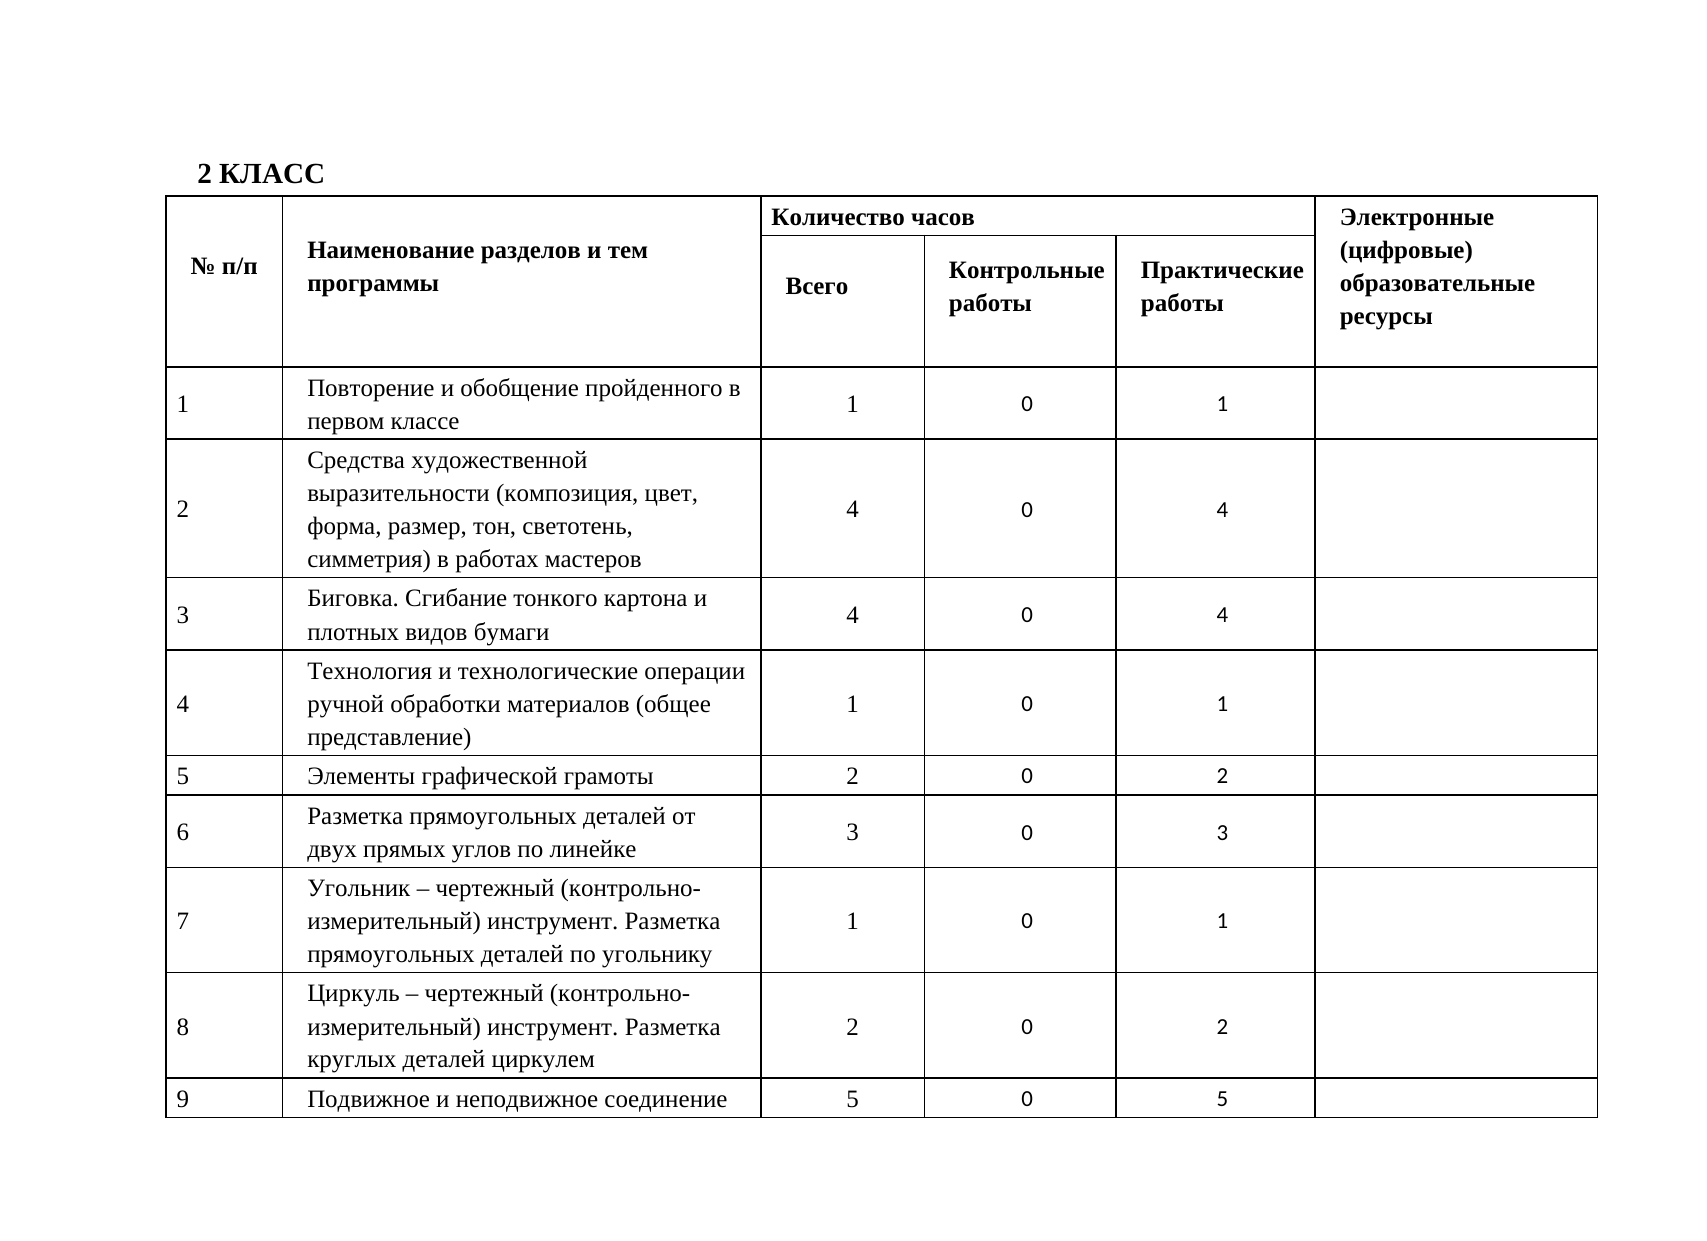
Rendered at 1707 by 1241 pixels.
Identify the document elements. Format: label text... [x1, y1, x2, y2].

table_cell 0 [925, 1079, 1115, 1117]
table_cell 0 [925, 973, 1115, 1077]
table_cell 2 [167, 440, 282, 577]
table_cell [1316, 868, 1597, 972]
table_cell Повторение и обобщение пройденного в первом классе [283, 368, 760, 438]
table_cell [1316, 796, 1597, 866]
table_cell 2 [762, 756, 924, 794]
table_cell [1316, 973, 1597, 1077]
table_cell 0 [925, 578, 1115, 649]
table_cell 1 [167, 368, 282, 438]
table_header Наименование разделов и тем программы [283, 197, 760, 366]
table_cell 1 [1117, 368, 1314, 438]
table_cell 1 [762, 651, 924, 754]
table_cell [283, 1079, 760, 1117]
table_cell 9 [167, 1079, 282, 1117]
table_cell 0 [925, 756, 1115, 794]
table_cell [1316, 440, 1597, 577]
table_cell 4 [762, 440, 924, 577]
table_cell 0 [925, 440, 1115, 577]
table_cell Разметка прямоугольных деталей от двух прямых углов по линейке [283, 796, 760, 866]
table_cell 1 [762, 368, 924, 438]
table_header Количество часов [762, 197, 1314, 234]
table_cell [1316, 368, 1597, 438]
table_cell 1 [1117, 651, 1314, 754]
table_cell 3 [1117, 796, 1314, 866]
table_cell 5 [762, 1079, 924, 1117]
table_cell [1316, 1079, 1597, 1117]
table_cell 3 [167, 578, 282, 649]
table_cell Технология и технологические операции ручной обработки материалов (общее представление) [283, 651, 760, 754]
table_cell 0 [925, 651, 1115, 754]
table_cell 5 [1117, 1079, 1314, 1117]
table_cell Всего [762, 236, 924, 366]
table_cell 0 [925, 796, 1115, 866]
table_cell Циркуль – чертежный (контрольно-измерительный) инструмент. Разметка круглых деталей циркулем [283, 973, 760, 1077]
table_cell Биговка. Сгибание тонкого картона и плотных видов бумаги [283, 578, 760, 649]
table_cell 2 [762, 973, 924, 1077]
table_cell [1316, 578, 1597, 649]
table_cell 0 [925, 868, 1115, 972]
table_cell 4 [1117, 578, 1314, 649]
table_cell 6 [167, 796, 282, 866]
table_cell [1316, 756, 1597, 794]
table_cell [1316, 651, 1597, 754]
table_cell 1 [762, 868, 924, 972]
table_header Электронные (цифровые) образовательные ресурсы [1316, 197, 1597, 366]
table_cell Практические работы [1117, 236, 1314, 366]
table_cell 2 [1117, 973, 1314, 1077]
table_cell Контрольные работы [925, 236, 1115, 366]
table_cell Средства художественной выразительности (композиция, цвет, форма, размер, тон, светотень, симметрия) в работах мастеров [283, 440, 760, 577]
text 2 КЛАСС [190, 157, 1618, 190]
table_cell 4 [167, 651, 282, 754]
table_cell 8 [167, 973, 282, 1077]
table_cell 0 [925, 368, 1115, 438]
table_header № п/п [167, 197, 282, 366]
table_cell 3 [762, 796, 924, 866]
table_cell 1 [1117, 868, 1314, 972]
table_cell 4 [762, 578, 924, 649]
table_cell Элементы графической грамоты [283, 756, 760, 794]
table_cell 2 [1117, 756, 1314, 794]
table_cell 5 [167, 756, 282, 794]
table_cell Угольник – чертежный (контрольно-измерительный) инструмент. Разметка прямоугольных деталей по угольнику [283, 868, 760, 972]
table_cell 4 [1117, 440, 1314, 577]
table_cell 7 [167, 868, 282, 972]
